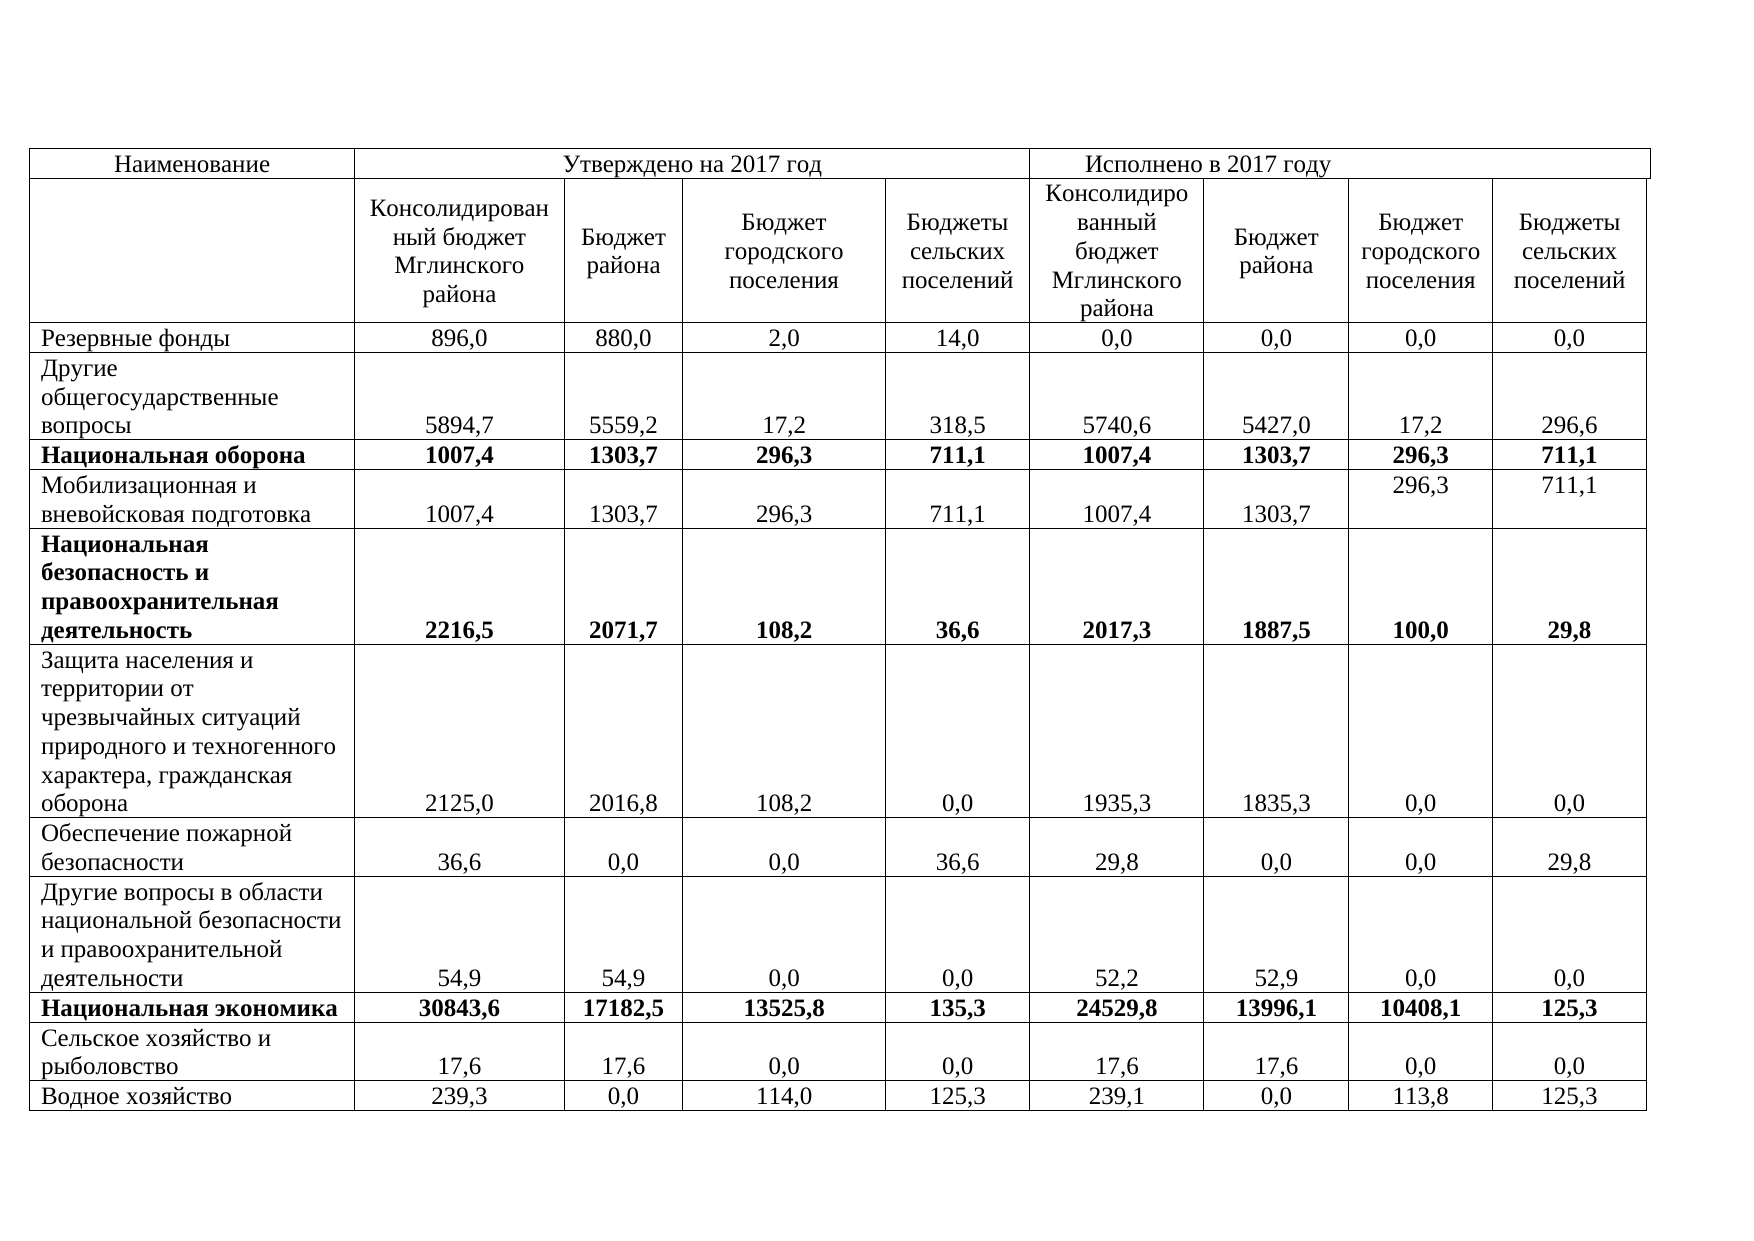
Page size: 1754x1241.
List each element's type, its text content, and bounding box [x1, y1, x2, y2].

table_cell 296,6 [1493, 353, 1646, 439]
table_cell Консолидированный бюджет Мглинского района [355, 179, 564, 322]
table_cell Мобилизационная и вневойсковая подготовка [30, 470, 354, 528]
table_cell 100,0 [1349, 529, 1492, 644]
table_cell 30843,6 [355, 993, 564, 1022]
table_cell 1303,7 [565, 440, 682, 469]
table_cell 1935,3 [1030, 645, 1203, 817]
table_cell 125,3 [1493, 1081, 1646, 1110]
table_cell 896,0 [355, 323, 564, 352]
table_cell 711,1 [886, 470, 1029, 528]
table_cell Национальная экономика [30, 993, 354, 1022]
table_cell 0,0 [886, 877, 1029, 992]
table_cell 17,6 [1030, 1023, 1203, 1080]
table_cell 125,3 [1493, 993, 1646, 1022]
table_cell 0,0 [683, 818, 885, 876]
table_cell 0,0 [1493, 877, 1646, 992]
table_cell Консолидированный бюджет Мглинского района [1030, 179, 1203, 322]
table_cell 2216,5 [355, 529, 564, 644]
table_header Утверждено на 2017 год [355, 149, 1029, 177]
table_cell 711,1 [886, 440, 1029, 469]
table_cell 0,0 [1493, 645, 1646, 817]
table_cell Резервные фонды [30, 323, 354, 352]
table_cell 113,8 [1349, 1081, 1492, 1110]
table_cell Национальная оборона [30, 440, 354, 469]
table_cell 17182,5 [565, 993, 682, 1022]
table_cell 5894,7 [355, 353, 564, 439]
table_cell 0,0 [1349, 645, 1492, 817]
table_cell 0,0 [886, 1023, 1029, 1080]
table_cell Другие вопросы в области национальной безопасности и правоохранительной деятельности [30, 877, 354, 992]
table_cell Сельское хозяйство и рыболовство [30, 1023, 354, 1080]
table_cell 2071,7 [565, 529, 682, 644]
table_cell [30, 179, 354, 322]
table_cell 0,0 [1204, 323, 1348, 352]
table_cell 296,3 [683, 440, 885, 469]
table_cell 36,6 [355, 818, 564, 876]
table_cell 52,9 [1204, 877, 1348, 992]
table_cell 29,8 [1493, 529, 1646, 644]
table_cell 1887,5 [1204, 529, 1348, 644]
table_cell Другие общегосударственные вопросы [30, 353, 354, 439]
table_cell 0,0 [1204, 1081, 1348, 1110]
table_cell 24529,8 [1030, 993, 1203, 1022]
table_cell 0,0 [683, 877, 885, 992]
table_cell 108,2 [683, 529, 885, 644]
table_cell 0,0 [565, 818, 682, 876]
table_cell Бюджет городского поселения [1349, 179, 1492, 322]
table_cell 17,2 [1349, 353, 1492, 439]
table_cell 296,3 [1349, 440, 1492, 469]
table_cell Обеспечение пожарной безопасности [30, 818, 354, 876]
table_cell 0,0 [1204, 818, 1348, 876]
table_header Наименование [30, 149, 354, 177]
table_cell 296,3 [683, 470, 885, 528]
table_cell 125,3 [886, 1081, 1029, 1110]
table_cell 0,0 [1030, 323, 1203, 352]
table_cell 711,1 [1493, 470, 1646, 528]
table_cell Защита населения и территории от чрезвычайных ситуаций природного и техногенного характера, гражданская оборона [30, 645, 354, 817]
table_cell 13525,8 [683, 993, 885, 1022]
table_cell 17,6 [1204, 1023, 1348, 1080]
table_cell 52,2 [1030, 877, 1203, 992]
table_cell 1835,3 [1204, 645, 1348, 817]
table_cell 36,6 [886, 529, 1029, 644]
table_cell 296,3 [1349, 470, 1492, 528]
table_cell 2016,8 [565, 645, 682, 817]
table_cell 54,9 [565, 877, 682, 992]
table_cell 880,0 [565, 323, 682, 352]
table_cell 0,0 [1349, 818, 1492, 876]
table_cell 1007,4 [355, 440, 564, 469]
table_header Исполнено в 2017 году [1030, 149, 1650, 177]
table_cell 1303,7 [1204, 470, 1348, 528]
table_cell 17,2 [683, 353, 885, 439]
table_cell 108,2 [683, 645, 885, 817]
table_cell Бюджет района [565, 179, 682, 322]
table_cell 36,6 [886, 818, 1029, 876]
table_cell 0,0 [565, 1081, 682, 1110]
table_cell 239,3 [355, 1081, 564, 1110]
table_cell 5740,6 [1030, 353, 1203, 439]
table_cell 0,0 [1349, 323, 1492, 352]
table_cell 14,0 [886, 323, 1029, 352]
table_cell 1303,7 [1204, 440, 1348, 469]
table_cell 0,0 [1349, 877, 1492, 992]
table_cell Бюджет района [1204, 179, 1348, 322]
table_cell 5559,2 [565, 353, 682, 439]
table_cell 1303,7 [565, 470, 682, 528]
table_cell 239,1 [1030, 1081, 1203, 1110]
table_cell 17,6 [355, 1023, 564, 1080]
table_cell 13996,1 [1204, 993, 1348, 1022]
table_cell 0,0 [1349, 1023, 1492, 1080]
table_cell Бюджеты сельских поселений [1493, 179, 1646, 322]
table_cell 54,9 [355, 877, 564, 992]
table_cell 0,0 [886, 645, 1029, 817]
table_cell 711,1 [1493, 440, 1646, 469]
table_cell 17,6 [565, 1023, 682, 1080]
table_cell 29,8 [1493, 818, 1646, 876]
table_cell 318,5 [886, 353, 1029, 439]
table_cell 1007,4 [1030, 470, 1203, 528]
table_cell 0,0 [683, 1023, 885, 1080]
table_cell 2125,0 [355, 645, 564, 817]
table_cell Национальная безопасность и правоохранительная деятельность [30, 529, 354, 644]
table_cell Бюджет городского поселения [683, 179, 885, 322]
table_cell Водное хозяйство [30, 1081, 354, 1110]
table_cell 5427,0 [1204, 353, 1348, 439]
table_cell 1007,4 [1030, 440, 1203, 469]
table_cell 0,0 [1493, 1023, 1646, 1080]
table_cell Бюджеты сельских поселений [886, 179, 1029, 322]
table_cell 114,0 [683, 1081, 885, 1110]
table_cell 29,8 [1030, 818, 1203, 876]
table_cell 10408,1 [1349, 993, 1492, 1022]
table_cell 135,3 [886, 993, 1029, 1022]
table_cell 2017,3 [1030, 529, 1203, 644]
table_cell 1007,4 [355, 470, 564, 528]
table_cell 0,0 [1493, 323, 1646, 352]
table_cell 2,0 [683, 323, 885, 352]
